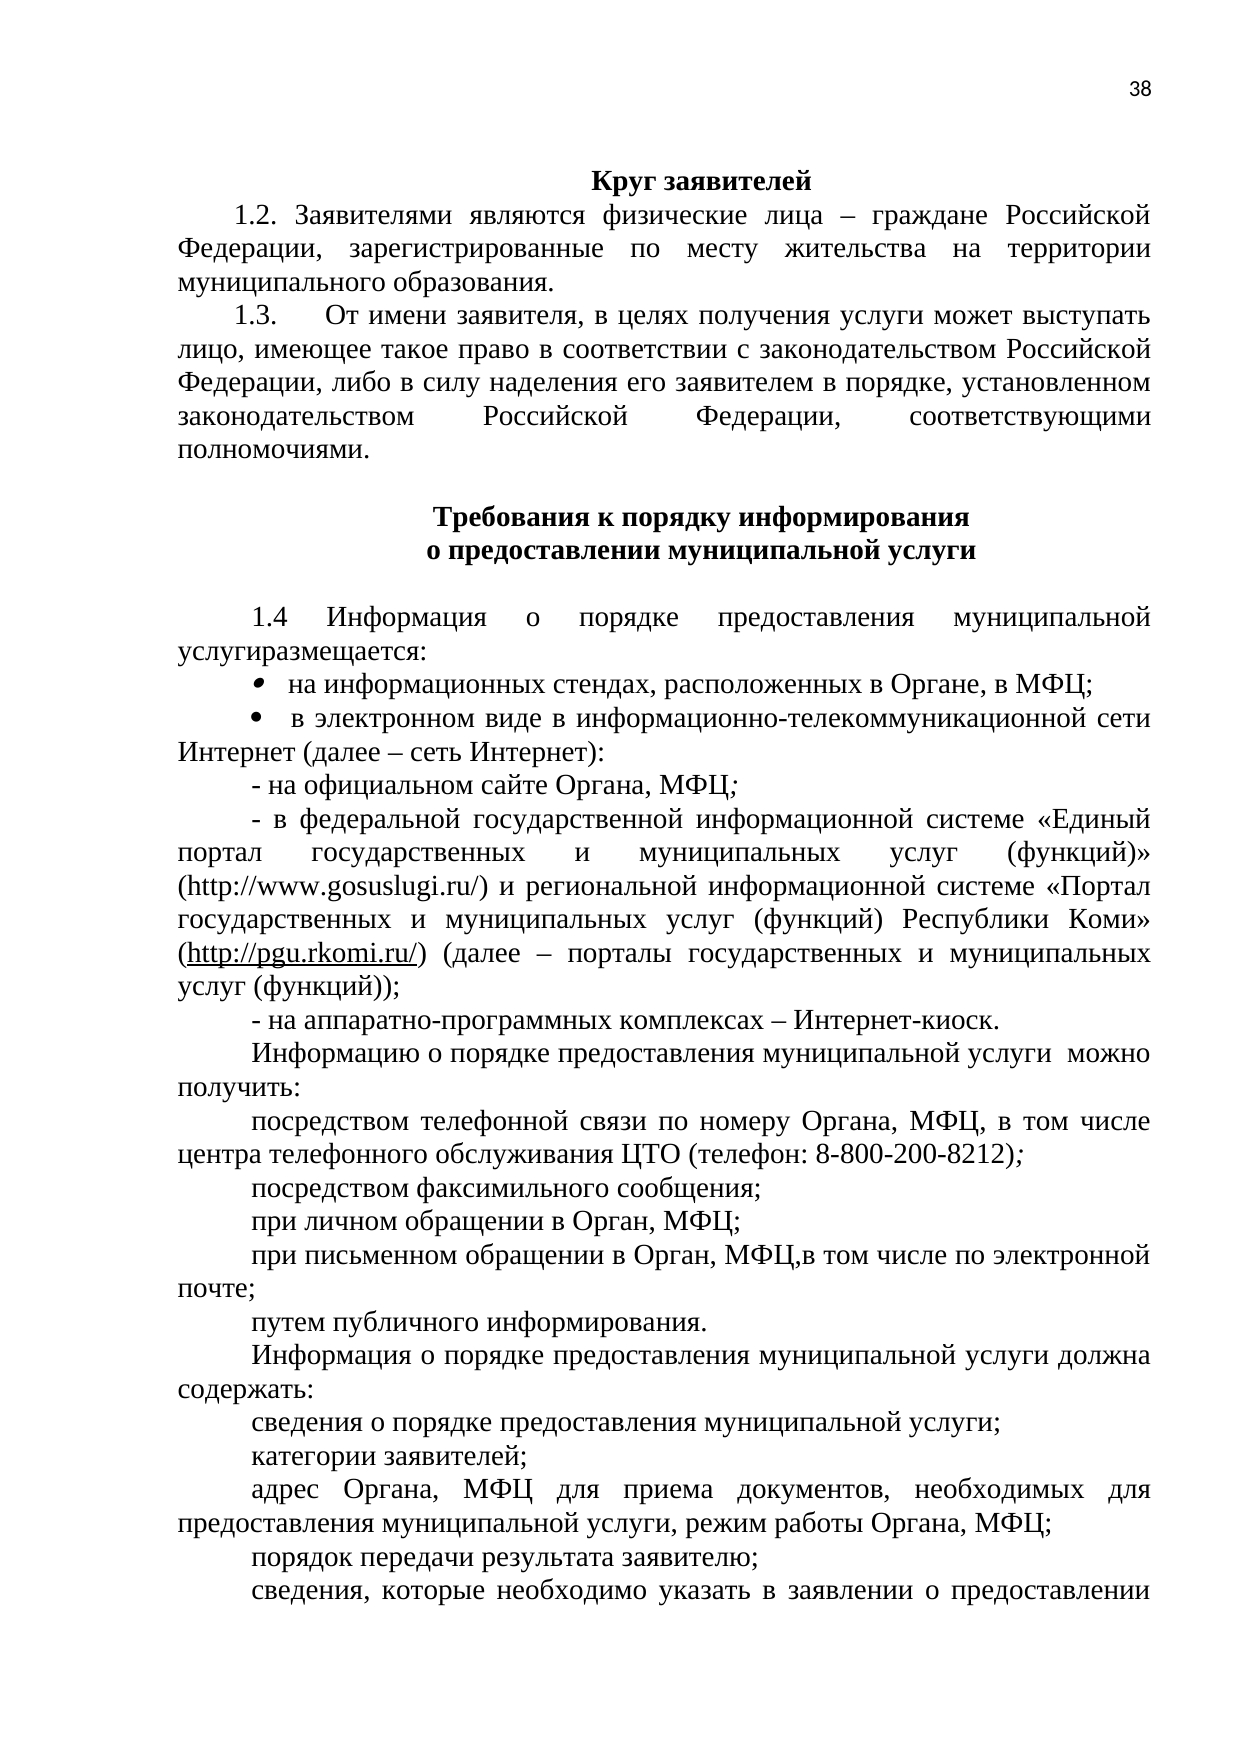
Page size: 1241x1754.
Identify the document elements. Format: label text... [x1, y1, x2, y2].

text посредством факсимильного сообщения; [177, 1170, 1152, 1203]
text порядок передачи результата заявителю; [177, 1539, 1152, 1572]
text адрес Органа, МФЦ для приема документов, необходимых для предоставления муниципальной услуги, режим работы Органа, МФЦ; [177, 1472, 1152, 1539]
list на информационных стендах, расположенных в Органе, в МФЦ; [177, 666, 1152, 700]
text при личном обращении в Орган, МФЦ; [177, 1203, 1152, 1237]
text при письменном обращении в Орган, МФЦ,в том числе по электронной почте; [177, 1237, 1152, 1304]
text сведения о порядке предоставления муниципальной услуги; [177, 1404, 1152, 1438]
text путем публичного информирования. [177, 1304, 1152, 1337]
text Круг заявителей [177, 163, 1152, 197]
text посредством телефонной связи по номеру Органа, МФЦ, в том числе центра телефонного обслуживания ЦТО (телефон: 8-800-200-8212); [177, 1103, 1152, 1170]
text Информацию о порядке предоставления муниципальной услуги можно получить: [177, 1036, 1152, 1103]
text Информация о порядке предоставления муниципальной услуги должна содержать: [177, 1337, 1152, 1404]
text - в федеральной государственной информационной системе «Единый портал государственных и муниципальных услуг (функций)» (http://www.gosuslugi.ru/) и региональной информационной системе «Портал государственных и муниципальных услуг (функций) Республики Коми» (http://pgu.rkomi.ru/) (далее – порталы государственных и муниципальных услуг (функций)); [177, 801, 1152, 1002]
text 1.4 Информация о порядке предоставления муниципальной услугиразмещается: [177, 599, 1152, 666]
text о предоставлении муниципальной услуги [177, 532, 1152, 566]
text - на официальном сайте Органа, МФЦ; [177, 767, 1152, 801]
text 1.2. Заявителями являются физические лица – граждане Российской Федерации, зарегистрированные по месту жительства на территории муниципального образования. [177, 197, 1152, 297]
text - на аппаратно-программных комплексах – Интернет-киоск. [177, 1002, 1152, 1036]
list в электронном виде в информационно-телекоммуникационной сети Интернет (далее – сеть Интернет): [177, 700, 1152, 767]
text Требования к порядку информирования [177, 499, 1152, 532]
text 1.3. От имени заявителя, в целях получения услуги может выступать лицо, имеющее такое право в соответствии с законодательством Российской Федерации, либо в силу наделения его заявителем в порядке, установленном законодательством Российской Федерации, соответствующими полномочиями. [177, 297, 1152, 465]
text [177, 1572, 1152, 1606]
text категории заявителей; [177, 1438, 1152, 1472]
